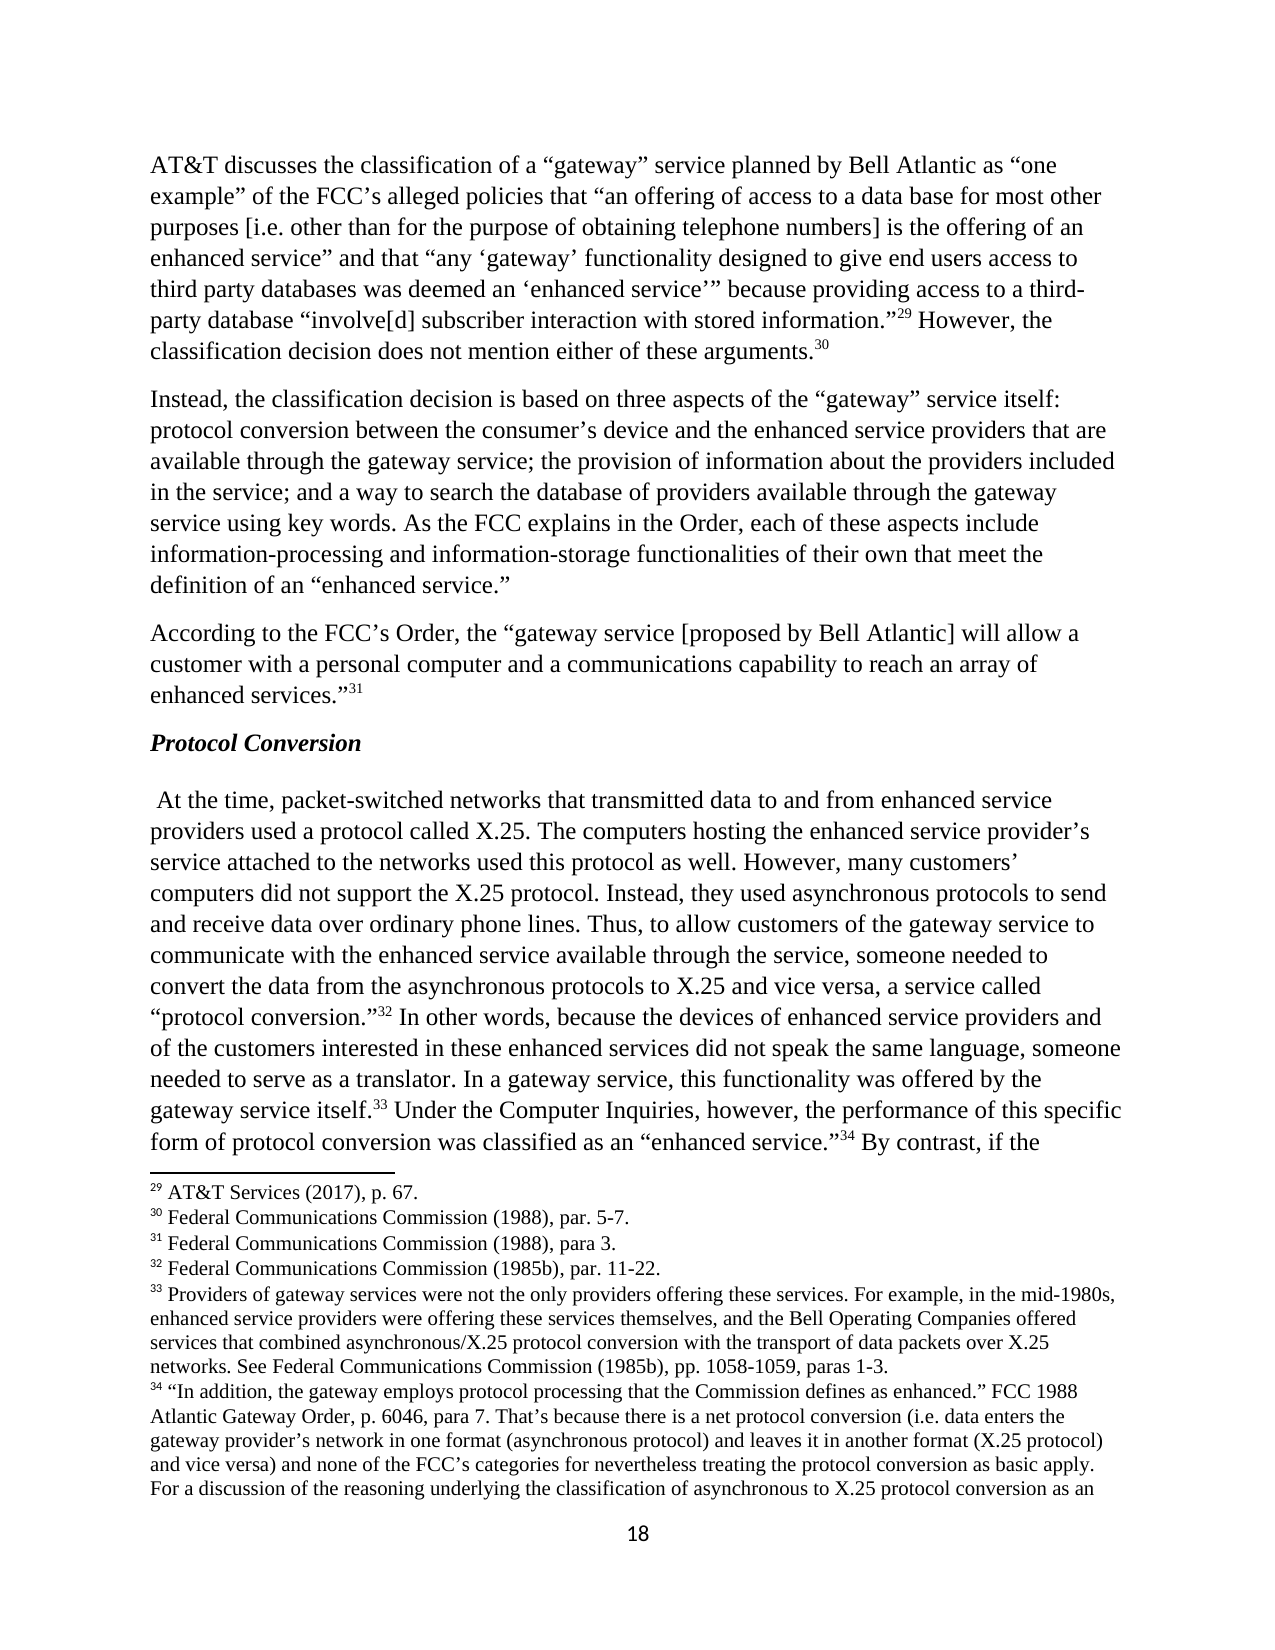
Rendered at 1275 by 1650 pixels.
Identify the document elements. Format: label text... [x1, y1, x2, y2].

subtitle Protocol Conversion [150, 728, 1125, 756]
text Instead, the classification decision is based on three aspects of the “gateway” service itself: protocol conversion between the consumer’s device and the enhanced service providers that are available through the gateway service; the provision of information about the providers included in the service; and a way to search the database of providers available through the gateway service using key words. As the FCC explains in the Order, each of these aspects include information-processing and information-storage functionalities of their own that meet the definition of an “enhanced service.” [150, 384, 1125, 599]
text AT&T discusses the classification of a “gateway” service planned by Bell Atlantic as “one example” of the FCC’s alleged policies that “an offering of access to a data base for most other purposes [i.e. other than for the purpose of obtaining telephone numbers] is the offering of an enhanced service” and that “any ‘gateway’ functionality designed to give end users access to third party databases was deemed an ‘enhanced service’” because providing access to a third-party database “involve[d] subscriber interaction with stored information.” However, the classification decision does not mention either of these arguments. [150, 150, 1125, 365]
text According to the FCC’s Order, the “gateway service [proposed by Bell Atlantic] will allow a customer with a personal computer and a communications capability to reach an array of enhanced services.” [150, 618, 1125, 709]
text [150, 785, 1125, 1155]
